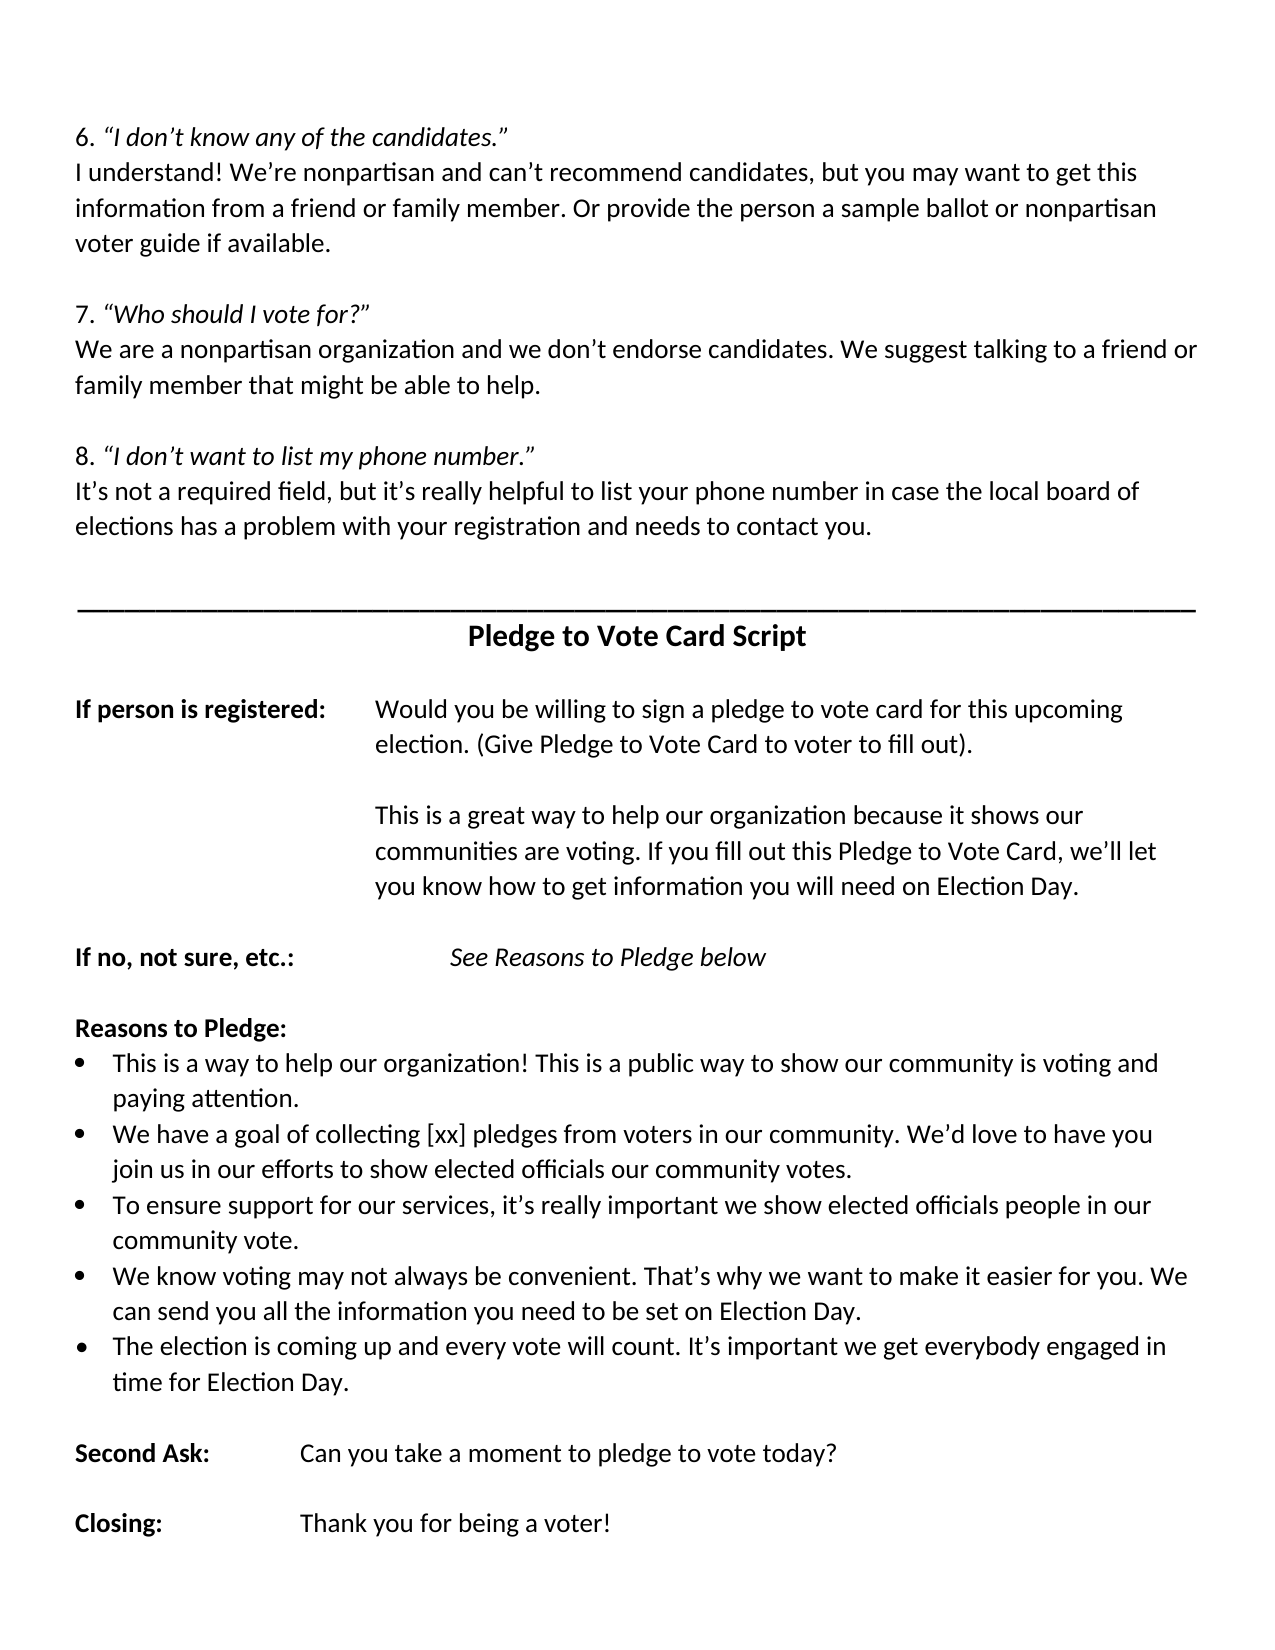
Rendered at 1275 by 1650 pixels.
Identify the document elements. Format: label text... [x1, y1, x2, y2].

list To ensure support for our services, it’s really important we show elected officials people in our community vote. [75, 1185, 1200, 1256]
text Closing: Thank you for being a voter! [75, 1504, 1200, 1539]
text If no, not sure, etc.: See Reasons to Pledge below [75, 937, 1200, 973]
text Second Ask: Can you take a moment to pledge to vote today? [75, 1433, 1200, 1469]
text 6. “I don’t know any of the candidates.” [75, 117, 1200, 153]
text We are a nonpartisan organization and we don’t endorse candidates. We suggest talking to a friend or family member that might be able to help. [75, 330, 1200, 401]
text This is a great way to help our organization because it shows our communities are voting. If you fill out this Pledge to Vote Card, we’ll let you know how to get information you will need on Election Day. [75, 796, 1200, 902]
list This is a way to help our organization! This is a public way to show our community is voting and paying attention. [75, 1044, 1200, 1114]
text Reasons to Pledge: [75, 1008, 1200, 1044]
text It’s not a required field, but it’s really helpful to list your phone number in case the local board of elections has a problem with your registration and needs to contact you. [75, 472, 1200, 542]
text I understand! We’re nonpartisan and can’t recommend candidates, but you may want to get this information from a friend or family member. Or provide the person a sample ballot or nonpartisan voter guide if available. [75, 153, 1200, 259]
list We know voting may not always be convenient. That’s why we want to make it easier for you. We can send you all the information you need to be set on Election Day. [75, 1256, 1200, 1327]
text 8. “I don’t want to list my phone number.” [75, 436, 1200, 472]
list The election is coming up and every vote will count. It’s important we get everybody engaged in time for Election Day. [75, 1327, 1200, 1398]
list We have a goal of collecting [xx] pledges from voters in our community. We’d love to have you join us in our efforts to show elected officials our community votes. [75, 1114, 1200, 1185]
text 7. “Who should I vote for?” [75, 294, 1200, 330]
text Pledge to Vote Card Script [75, 616, 1200, 654]
text ________________________________________________________________________ [75, 578, 1200, 616]
text If person is registered: Would you be willing to sign a pledge to vote card for this upcoming election. (Give Pledge to Vote Card to voter to fill out). [75, 689, 1200, 760]
